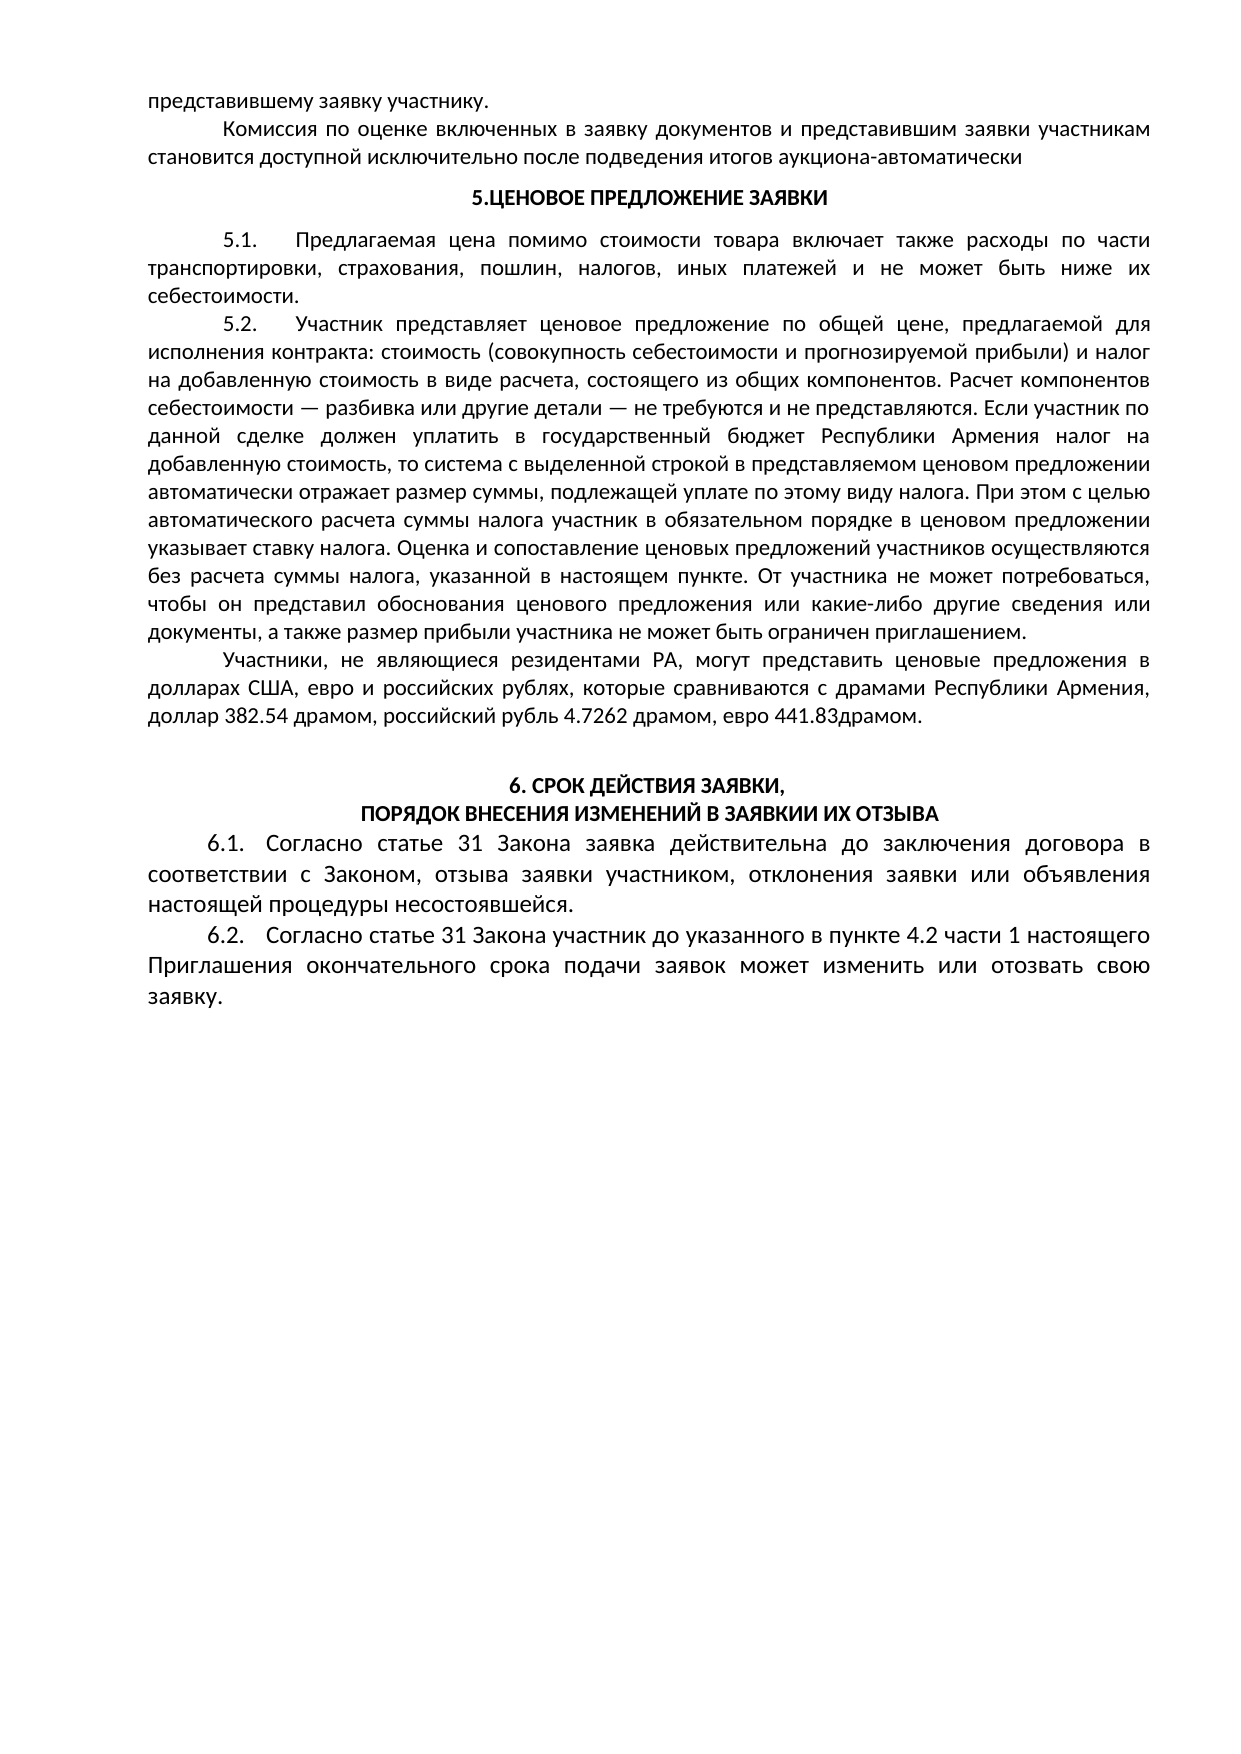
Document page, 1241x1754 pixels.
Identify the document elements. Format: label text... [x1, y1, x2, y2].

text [148, 86, 1152, 114]
text 5.2. Участник представляет ценовое предложение по общей цене, предлагаемой для исполнения контракта: стоимость (совокупность себестоимости и прогнозируемой прибыли) и налог на добавленную стоимость в виде расчета, состоящего из общих компонентов. Расчет компонентов себестоимости — разбивка или другие детали — не требуются и не представляются. Если участник по данной сделке должен уплатить в государственный бюджет Республики Армения налог на добавленную стоимость, то система с выделенной строкой в представляемом ценовом предложении автоматически отражает размер суммы, подлежащей уплате по этому виду налога. При этом с целью автоматического расчета суммы налога участник в обязательном порядке в ценовом предложении указывает ставку налога. Оценка и сопоставление ценовых предложений участников осуществляются без расчета суммы налога, указанной в настоящем пункте. От участника не может потребоваться, чтобы он представил обоснования ценового предложения или какие-либо другие сведения или документы, а также размер прибыли участника не может быть ограничен приглашением. [148, 309, 1152, 645]
text 5.1. Предлагаемая цена помимо стоимости товара включает также расходы по части транспортировки, страхования, пошлин, налогов, иных платежей и не может быть ниже их себестоимости. [148, 225, 1152, 309]
text Комиссия по оценке включенных в заявку документов и представившим заявки участникам становится доступной исключительно после подведения итогов аукциона-автоматически [148, 114, 1152, 171]
text 6.2. Согласно статье 31 Закона участник до указанного в пункте 4.2 части 1 настоящего Приглашения окончательного срока подачи заявок может изменить или отозвать свою заявку. [148, 919, 1152, 1011]
text 5.ЦЕНОВОЕ ПРЕДЛОЖЕНИЕ ЗАЯВКИ [148, 183, 1152, 211]
text Участники, не являющиеся резидентами РА, могут представить ценовые предложения в долларах США, евро и российских рублях, которые сравниваются с драмами Республики Армения, доллар 382.54 драмом, российский рубль 4.7262 драмом, евро 441.83драмом. [148, 645, 1152, 729]
text 6. СРОК ДЕЙСТВИЯ ЗАЯВКИ, ПОРЯДОК ВНЕСЕНИЯ ИЗМЕНЕНИЙ В ЗАЯВКИИ ИХ ОТЗЫВА [207, 771, 1093, 827]
text 6.1. Согласно статье 31 Закона заявка действительна до заключения договора в соответствии с Законом, отзыва заявки участником, отклонения заявки или объявления настоящей процедуры несостоявшейся. [148, 827, 1152, 919]
